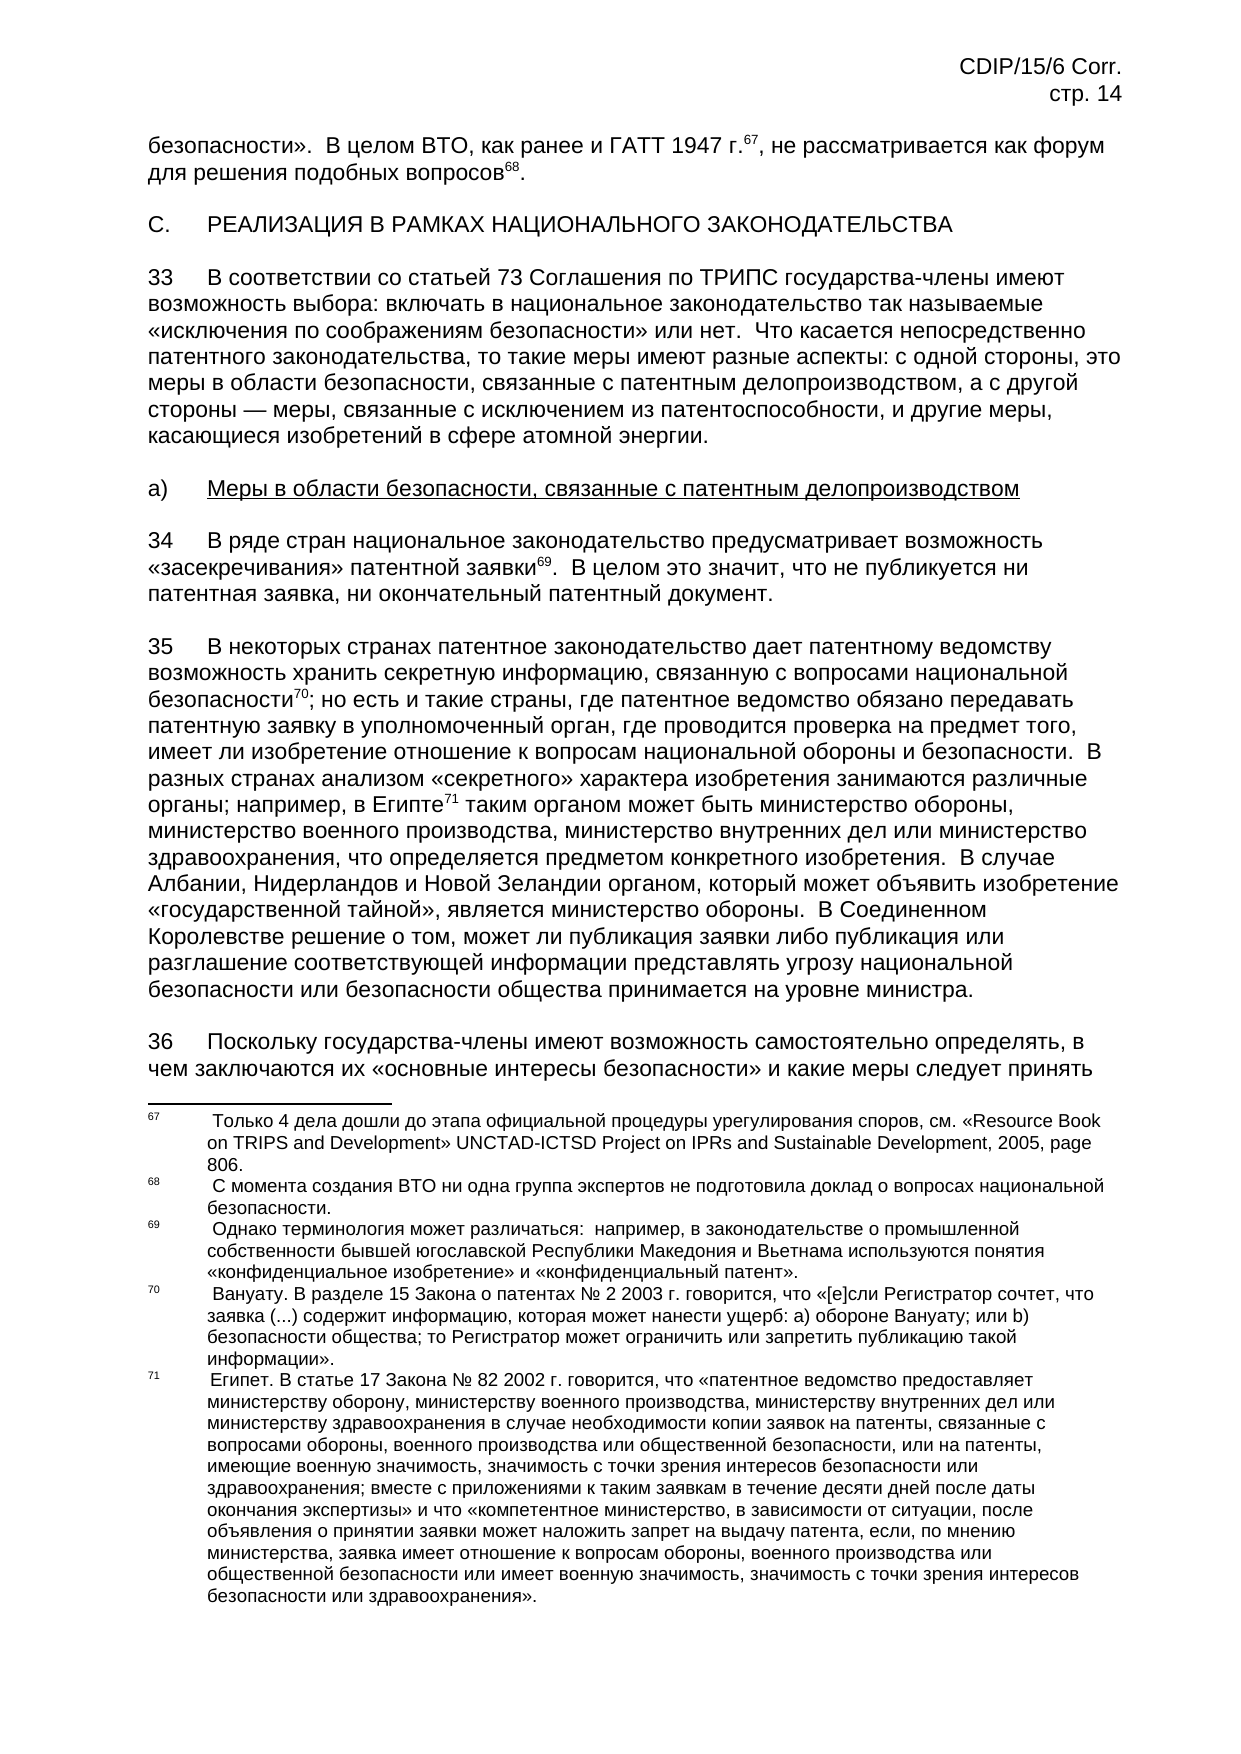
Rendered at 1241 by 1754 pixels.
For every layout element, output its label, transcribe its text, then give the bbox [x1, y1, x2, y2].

text Что касается понятия «основных интересов безопасности», то некоторые авторы считают, что они должны определяться каждым государством-членом ВТО . Таким образом, предполагается, что этот вопрос не должен регулироваться Договоренностью ВТО о разрешении споров (DSU), т. е. этот механизм не подходит для определения того, действительно ли причина, по которой государство-член приняло меры в области безопасности в соответствии со статьей 73, соответствует «основным интересам безопасности». В целом ВТО, как ранее и ГАТТ 1947 г., не рассматривается как форум для решения подобных вопросов. [148, 132, 1122, 185]
text В соответствии со статьей 73 Соглашения по ТРИПС государства-члены имеют возможность выбора: включать в национальное законодательство так называемые «исключения по соображениям безопасности» или нет. Что касается непосредственно патентного законодательства, то такие меры имеют разные аспекты: с одной стороны, это меры в области безопасности, связанные с патентным делопроизводством, а с другой стороны — меры, связанные с исключением из патентоспособности, и другие меры, касающиеся изобретений в сфере атомной энергии. [148, 264, 1122, 448]
subtitle C. РЕАЛИЗАЦИЯ В РАМКАХ НАЦИОНАЛЬНОГО ЗАКОНОДАТЕЛЬСТВА [148, 211, 1122, 238]
subtitle a) Меры в области безопасности, связанные с патентным делопроизводством [148, 475, 1122, 501]
text В ряде стран национальное законодательство предусматривает возможность «засекречивания» патентной заявки. В целом это значит, что не публикуется ни патентная заявка, ни окончательный патентный документ. [148, 527, 1122, 607]
text В некоторых странах патентное законодательство дает патентному ведомству возможность хранить секретную информацию, связанную с вопросами национальной безопасности; но есть и такие страны, где патентное ведомство обязано передавать патентную заявку в уполномоченный орган, где проводится проверка на предмет того, имеет ли изобретение отношение к вопросам национальной обороны и безопасности. В разных странах анализом «секретного» характера изобретения занимаются различные органы; например, в Египте таким органом может быть министерство обороны, министерство военного производства, министерство внутренних дел или министерство здравоохранения, что определяется предметом конкретного изобретения. В случае Албании, Нидерландов и Новой Зеландии органом, который может объявить изобретение «государственной тайной», является министерство обороны. В Соединенном Королевстве решение о том, может ли публикация заявки либо публикация или разглашение соответствующей информации представлять угрозу национальной безопасности или безопасности общества принимается на уровне министра. [148, 633, 1122, 1002]
text Поскольку государства-члены имеют возможность самостоятельно определять, в чем заключаются их «основные интересы безопасности» и какие меры следует принять для защиты этих интересов, законы и практика отличаются большим разнообразием. Можно выделить несколько общих черт: определение изобретений, которые должны быть засекречены; требование отложить/отменить публикацию соответствующей патентной заявки; компенсация использования государством/переуступки изобретения; и ограничения на патентование секретного изобретения в других странах. [148, 1028, 1122, 1081]
